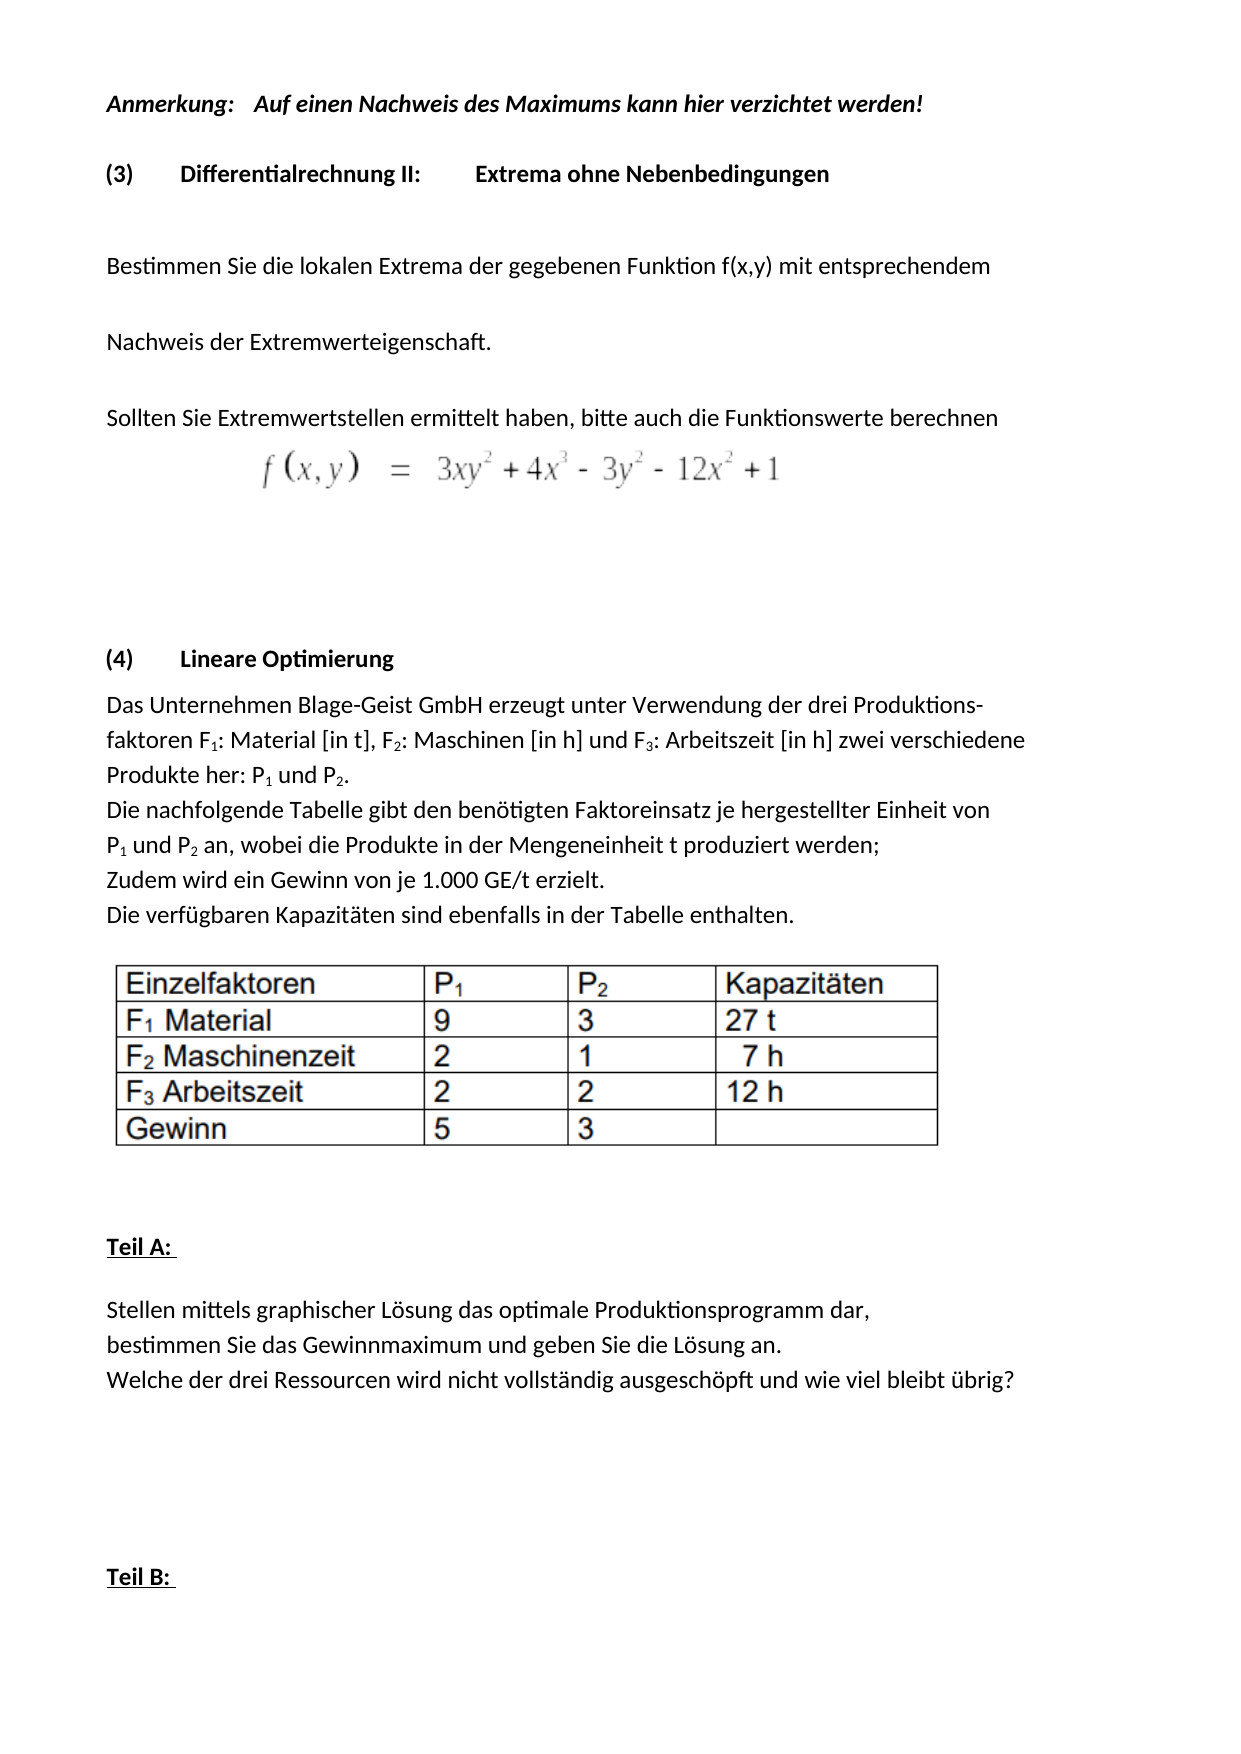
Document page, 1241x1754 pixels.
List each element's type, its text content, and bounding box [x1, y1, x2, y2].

text Teil B: [106, 1525, 1134, 1591]
list Lineare Optimierung [105, 643, 1134, 674]
list Die nachfolgende Tabelle gibt den benötigten Faktoreinsatz je hergestellter Einheit von [106, 794, 1134, 825]
list bestimmen Sie das Gewinnmaximum und geben Sie die Lösung an. [106, 1329, 1134, 1360]
list P1 und P2 an, wobei die Produkte in der Mengeneinheit t produziert werden; [106, 829, 1134, 860]
list Die verfügbaren Kapazitäten sind ebenfalls in der Tabelle enthalten. [106, 899, 1134, 930]
list Welche der drei Ressourcen wird nicht vollständig ausgeschöpft und wie viel bleibt übrig? [106, 1364, 1134, 1395]
list Produkte her: P1 und P2. [106, 759, 1134, 790]
list Das Unternehmen Blage-Geist GmbH erzeugt unter Verwendung der drei Produktions- [106, 689, 1134, 720]
text Nachweis der Extremwerteigenschaft. [106, 291, 1134, 357]
text Bestimmen Sie die lokalen Extrema der gegebenen Funktion f(x,y) mit entsprechendem [106, 214, 1134, 281]
text Sollten Sie Extremwertstellen ermittelt haben, bitte auch die Funktionswerte berechnen [106, 367, 1134, 433]
list Stellen mittels graphischer Lösung das optimale Produktionsprogramm dar, [106, 1294, 1134, 1325]
text Anmerkung: Auf einen Nachweis des Maximums kann hier verzichtet werden! [106, 89, 1134, 119]
list Zudem wird ein Gewinn von je 1.000 GE/t erzielt. [106, 864, 1134, 895]
text Teil A: [106, 1195, 1134, 1261]
list Differentialrechnung II: Extrema ohne Nebenbedingungen [105, 159, 1134, 189]
picture [106, 955, 952, 1157]
list faktoren F1: Material [in t], F2: Maschinen [in h] und F3: Arbeitszeit [in h] zwei verschiedene [106, 724, 1134, 755]
